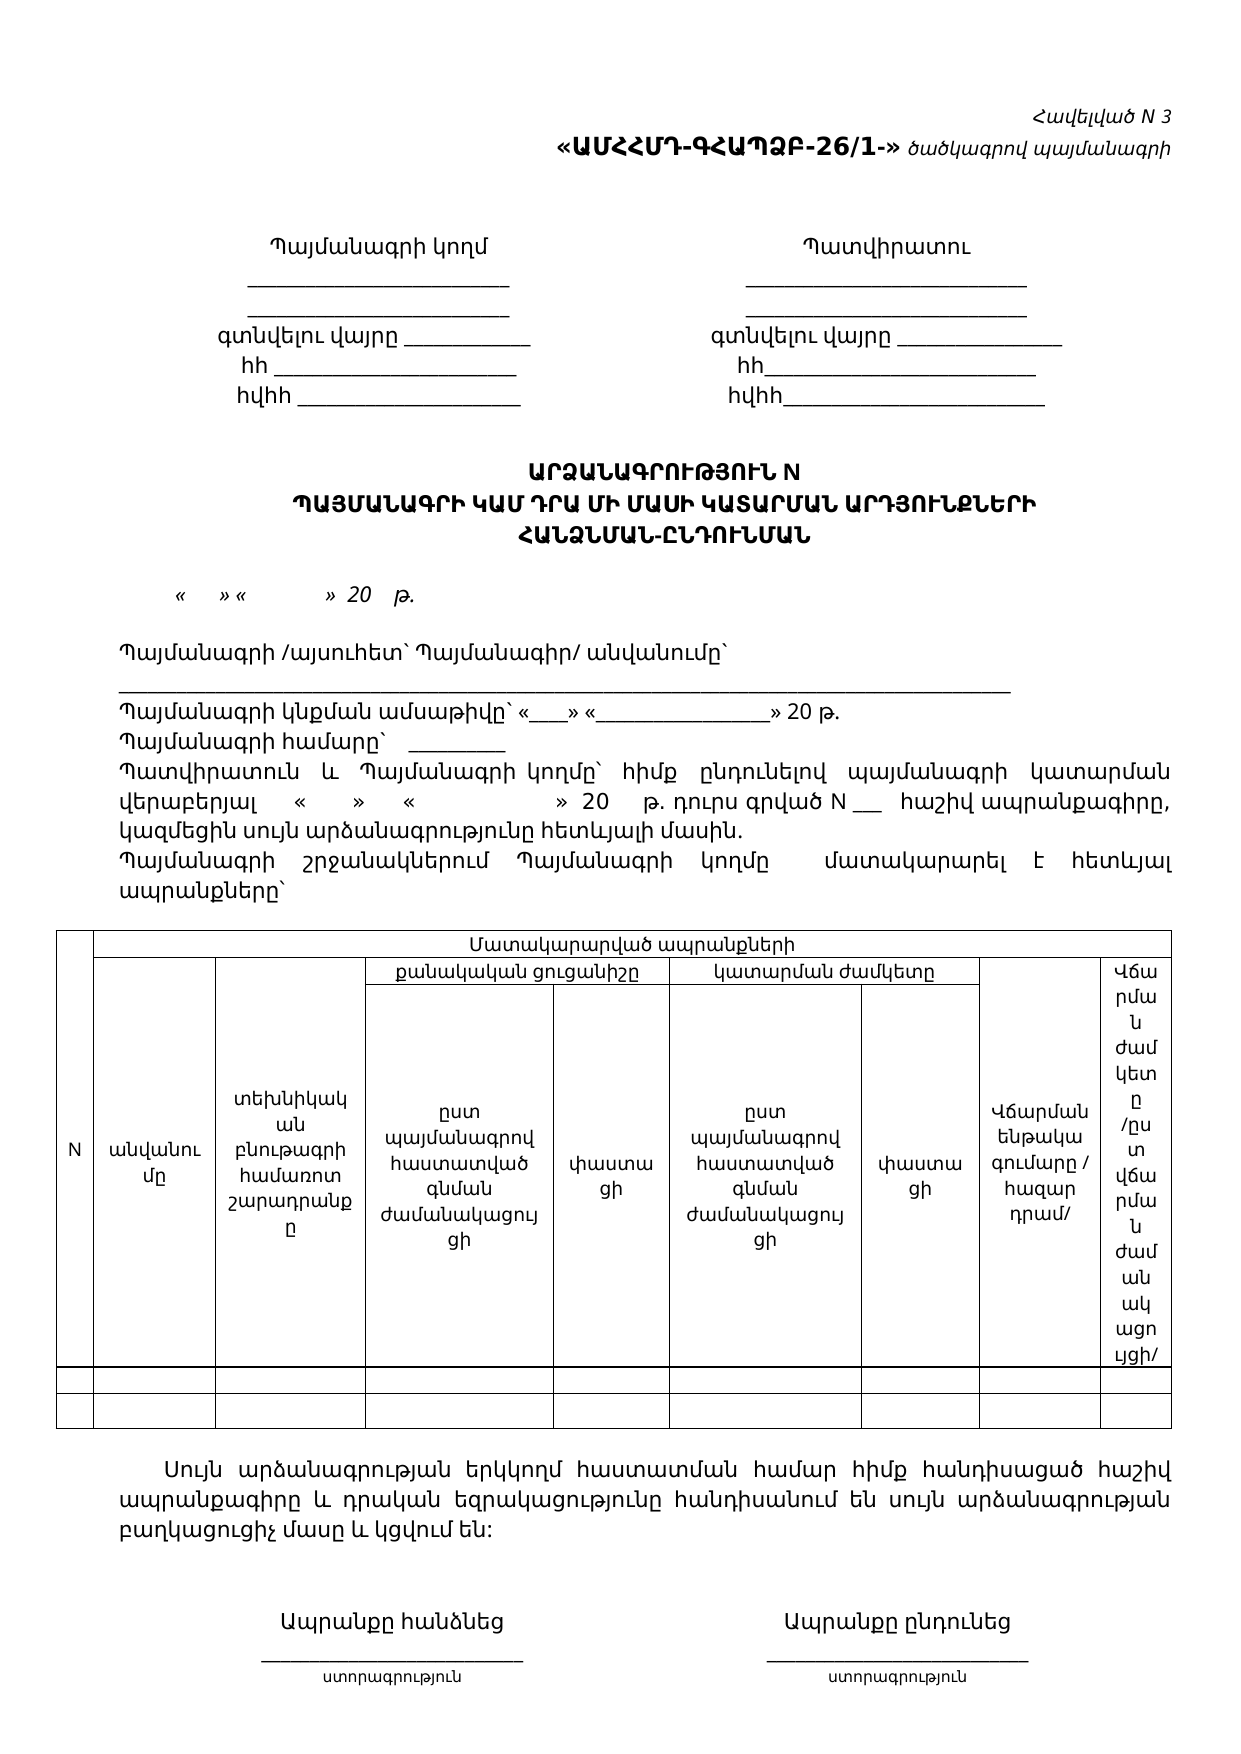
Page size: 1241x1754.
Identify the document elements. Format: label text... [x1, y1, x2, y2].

table_cell քանակական ցուցանիշը [366, 958, 669, 983]
text Պայմանագրի շրջանակներում Պայմանագրի կողմը մատակարարել է հետևյալ ապրանքները՝ [118, 845, 1171, 905]
text Պայմանագրի /այսուհետ` Պայմանագիր/ անվանումը` ____________________________________________________________________________________________ [118, 637, 1171, 696]
table_cell Վճարման ժամկետը /ըստ վճարման ժամանակացույցի/ [1101, 958, 1171, 1366]
table_cell կատարման ժամկետը [670, 958, 979, 983]
table_header Պայմանագրի կողմ ___________________________ ___________________________ գտնվելու վայրը ______________ հհ _________________________ հվհհ _______________________ [137, 231, 620, 410]
table_cell [1101, 1394, 1171, 1428]
table_cell ___________________________ ստորագրություն [645, 1636, 1150, 1687]
text Պայմանագրի համարը` __________ [118, 726, 1171, 756]
text ՊԱՅՄԱՆԱԳՐԻ ԿԱՄ ԴՐԱ ՄԻ ՄԱՍԻ ԿԱՏԱՐՄԱՆ ԱՐԴՅՈՒՆՔՆԵՐԻ [118, 488, 1171, 519]
text Սույն արձանագրության երկկողմ հաստատման համար հիմք հանդիսացած հաշիվ ապրանքագիրը և դրական եզրակացությունը հանդիսանում են սույն արձանագրության բաղկացուցիչ մասը և կցվում են: [118, 1454, 1171, 1544]
table_cell [94, 1368, 215, 1393]
table_cell փաստացի [862, 985, 979, 1366]
table_header Պատվիրատու _____________________________ _____________________________ գտնվելու վայրը _________________ հհ____________________________ հվհհ___________________________ [620, 231, 1153, 410]
table_header Ապրանքը ընդունեց [645, 1606, 1150, 1636]
table_cell [57, 1368, 93, 1393]
table_cell [216, 1368, 365, 1393]
text ԱՐՁԱՆԱԳՐՈՒԹՅՈՒՆ N [118, 456, 1171, 488]
table_cell [554, 1368, 669, 1393]
table_cell ___________________________ ստորագրություն [140, 1636, 645, 1687]
table_cell անվանումը [94, 958, 215, 1366]
table_cell [366, 1368, 553, 1393]
table_cell [57, 1394, 93, 1428]
table_cell տեխնիկական բնութագրի համառոտ շարադրանքը [216, 958, 365, 1366]
text ՀԱՆՁՆՄԱՆ-ԸՆԴՈՒՆՄԱՆ [118, 519, 1171, 550]
table_cell փաստացի [554, 985, 669, 1366]
table_cell Վճարման ենթակա գումարը /հազար դրամ/ [980, 958, 1100, 1366]
table_header N [57, 931, 93, 1366]
text «ԱՄՀՀՄԴ-ԳՀԱՊՁԲ-26/1-» ծածկագրով պայմանագրի [118, 129, 1171, 163]
table_header Մատակարարված ապրանքների [94, 931, 1171, 957]
text Հավելված N 3 [118, 103, 1171, 129]
table_cell [366, 1394, 553, 1428]
text « » « » 20 թ. [118, 578, 1171, 608]
table_cell ըստ պայմանագրով հաստատված գնման ժամանակացույցի [670, 985, 861, 1366]
table_cell [554, 1394, 669, 1428]
table_cell [216, 1394, 365, 1428]
table_cell ըստ պայմանագրով հաստատված գնման ժամանակացույցի [366, 985, 553, 1366]
text Պատվիրատուն և Պայմանագրի կողմը՝ հիմք ընդունելով պայմանագրի կատարման վերաբերյալ « » « » 20 թ. դուրս գրված N ___ հաշիվ ապրանքագիրը, կազմեցին սույն արձանագրությունը հետևյալի մասին. [118, 756, 1171, 845]
table_header Ապրանքը հանձնեց [140, 1606, 645, 1636]
table_cell [862, 1368, 979, 1393]
text Պայմանագրի կնքման ամսաթիվը` «____» «__________________» 20 թ. [118, 696, 1171, 726]
table_cell [980, 1394, 1100, 1428]
table_cell [670, 1394, 861, 1428]
table_cell [1101, 1368, 1171, 1393]
table_cell [670, 1368, 861, 1393]
table_cell [94, 1394, 215, 1428]
table_cell [862, 1394, 979, 1428]
table_cell [980, 1368, 1100, 1393]
